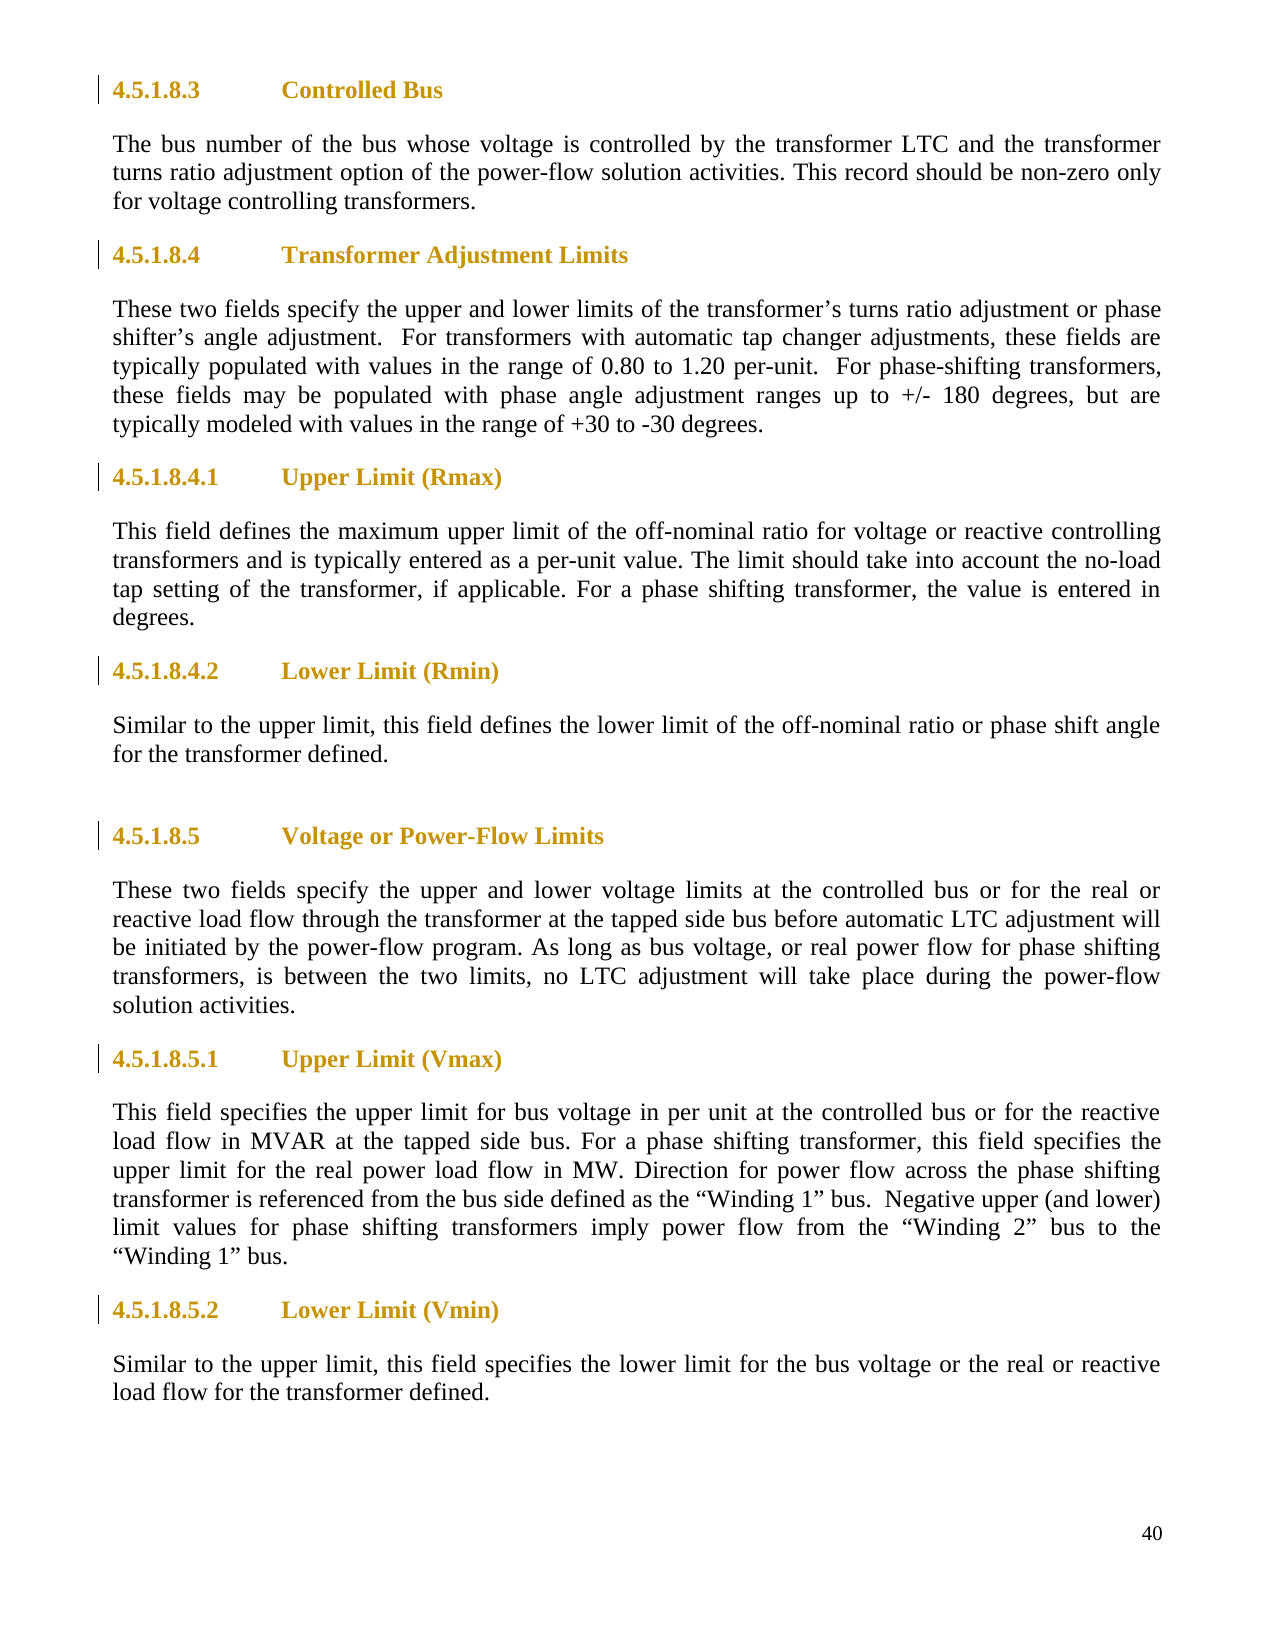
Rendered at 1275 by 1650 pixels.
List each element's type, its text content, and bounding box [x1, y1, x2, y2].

text 4.5.1.8.5.2 Lower Limit (Vmin) [112, 1295, 1162, 1324]
text 4.5.1.8.4.1 Upper Limit (Rmax) [112, 462, 1162, 491]
text 4.5.1.8.5 Voltage or Power-Flow Limits [112, 821, 1162, 850]
text Similar to the upper limit, this field specifies the lower limit for the bus voltage or the real or reactive load flow for the transformer defined. [112, 1349, 1162, 1406]
text This field defines the maximum upper limit of the off-nominal ratio for voltage or reactive controlling transformers and is typically entered as a per-unit value. The limit should take into account the no-load tap setting of the transformer, if applicable. For a phase shifting transformer, the value is entered in degrees. [112, 516, 1162, 631]
text 4.5.1.8.4 Transformer Adjustment Limits [112, 240, 1162, 269]
text These two fields specify the upper and lower voltage limits at the controlled bus or for the real or reactive load flow through the transformer at the tapped side bus before automatic LTC adjustment will be initiated by the power-flow program. As long as bus voltage, or real power flow for phase shifting transformers, is between the two limits, no LTC adjustment will take place during the power-flow solution activities. [112, 875, 1162, 1019]
text Similar to the upper limit, this field defines the lower limit of the off-nominal ratio or phase shift angle for the transformer defined. [112, 710, 1162, 767]
text 4.5.1.8.5.1 Upper Limit (Vmax) [112, 1044, 1162, 1072]
text These two fields specify the upper and lower limits of the transformer’s turns ratio adjustment or phase shifter’s angle adjustment. For transformers with automatic tap changer adjustments, these fields are typically populated with values in the range of 0.80 to 1.20 per-unit. For phase-shifting transformers, these fields may be populated with phase angle adjustment ranges up to +/- 180 degrees, but are typically modeled with values in the range of +30 to -30 degrees. [112, 294, 1162, 437]
text 4.5.1.8.4.2 Lower Limit (Rmin) [112, 656, 1162, 685]
text This field specifies the upper limit for bus voltage in per unit at the controlled bus or for the reactive load flow in MVAR at the tapped side bus. For a phase shifting transformer, this field specifies the upper limit for the real power load flow in MW. Direction for power flow across the phase shifting transformer is referenced from the bus side defined as the “Winding 1” bus. Negative upper (and lower) limit values for phase shifting transformers imply power flow from the “Winding 2” bus to the “Winding 1” bus. [112, 1097, 1162, 1270]
text 4.5.1.8.3 Controlled Bus [112, 75, 1162, 104]
text The bus number of the bus whose voltage is controlled by the transformer LTC and the transformer turns ratio adjustment option of the power-flow solution activities. This record should be non-zero only for voltage controlling transformers. [112, 129, 1162, 215]
